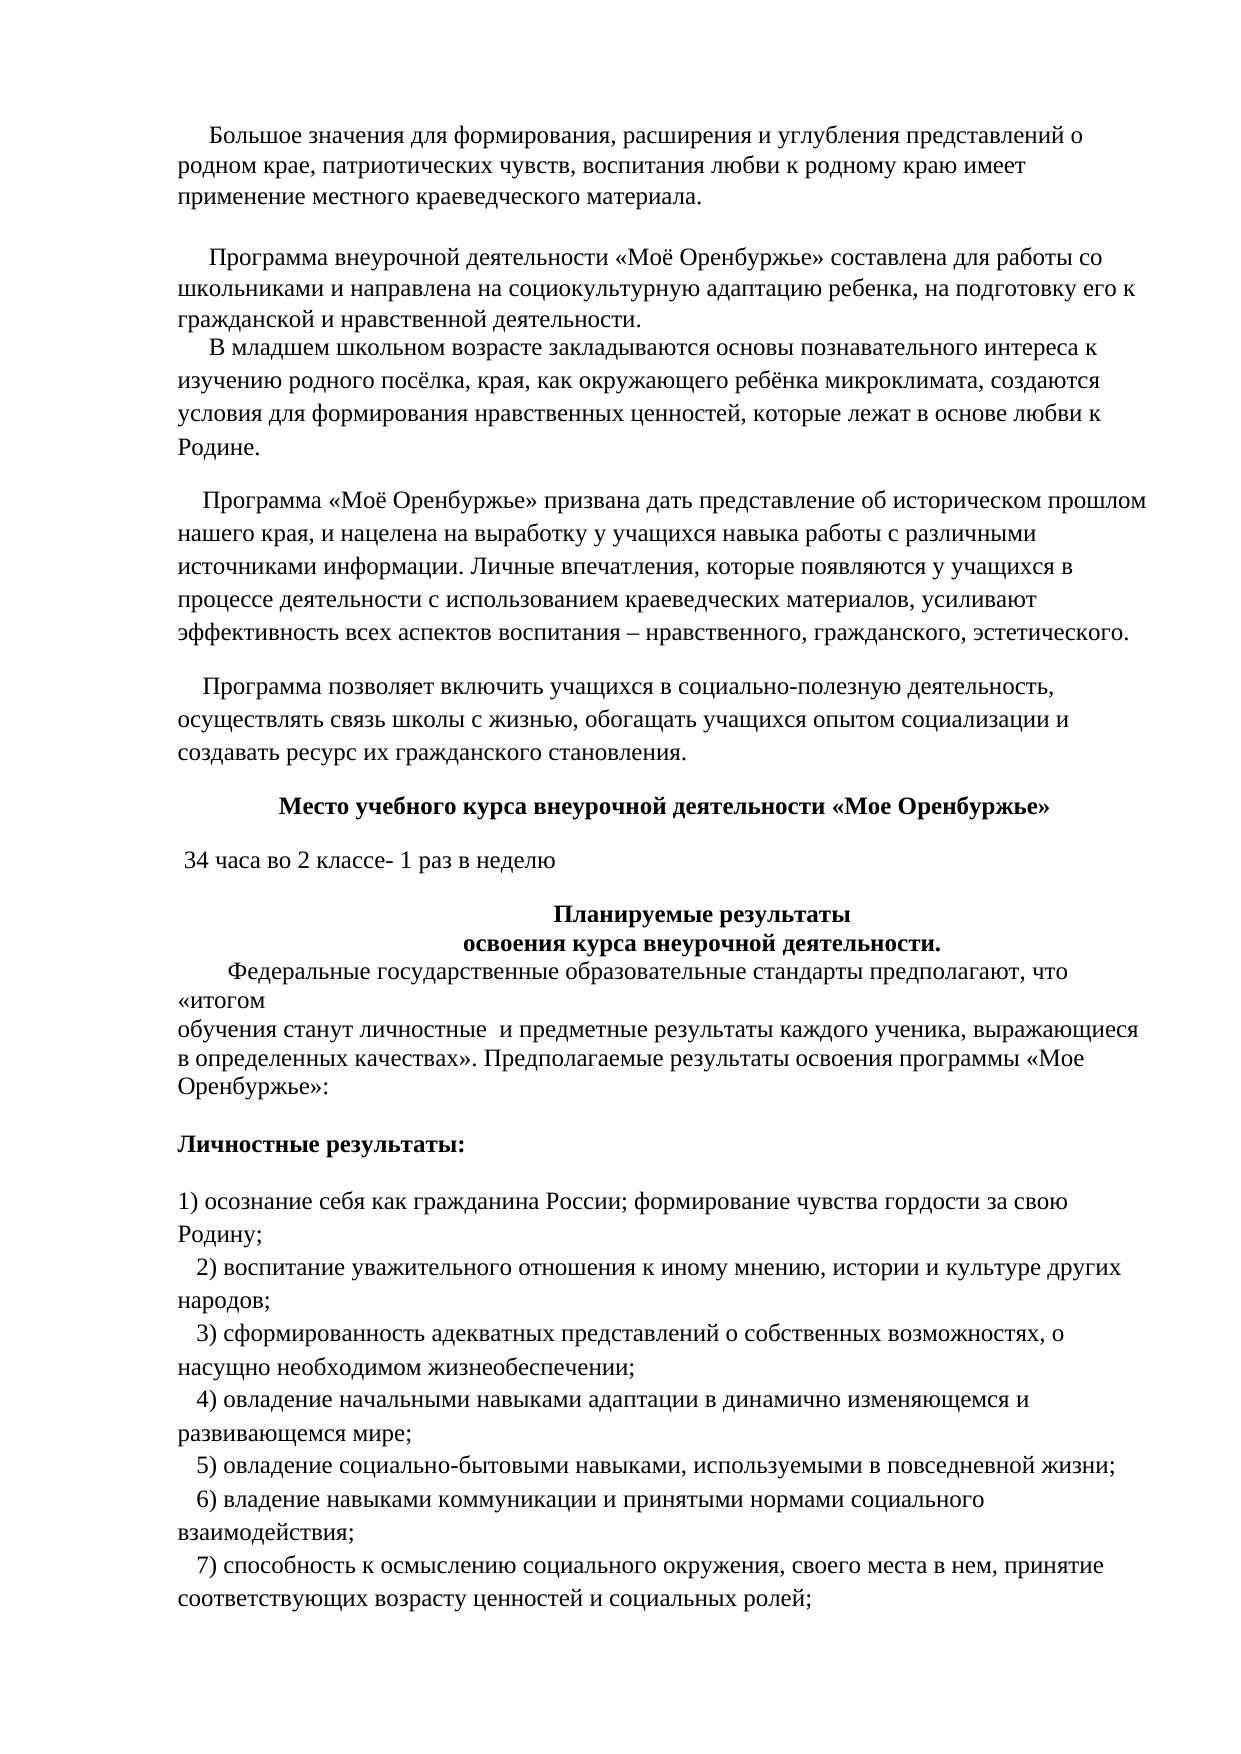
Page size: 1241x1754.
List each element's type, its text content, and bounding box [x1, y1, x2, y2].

text 6) владение навыками коммуникации и принятыми нормами социального взаимодействия; [177, 1484, 1152, 1545]
text 34 часа во 2 классе- 1 раз в неделю [177, 845, 1152, 874]
text В младшем школьном возрасте закладываются основы познавательного интереса к изучению родного посёлка, края, как окружающего ребёнка микроклимата, создаются условия для формирования нравственных ценностей, которые лежат в основе любви к Родине. [177, 332, 1152, 460]
text Личностные результаты: [177, 1129, 1152, 1158]
text 5) овладение социально-бытовыми навыками, используемыми в повседневной жизни; [177, 1451, 1152, 1479]
text Большое значения для формирования, расширения и углубления представлений о родном крае, патриотических чувств, воспитания любви к родному краю имеет применение местного краеведческого материала. [177, 118, 1152, 210]
text 1) осознание себя как гражданина России; формирование чувства гордости за свою Родину; [177, 1186, 1152, 1248]
text 2) воспитание уважительного отношения к иному мнению, истории и культуре других народов; [177, 1252, 1152, 1314]
text Программа внеурочной деятельности «Моё Оренбуржье» составлена для работы со школьниками и направлена на социокультурную адаптацию ребенка, на подготовку его к гражданской и нравственной деятельности. [177, 241, 1152, 332]
text 4) овладение начальными навыками адаптации в динамично изменяющемся и развивающемся мире; [177, 1384, 1152, 1446]
text Программа «Моё Оренбуржье» призвана дать представление об историческом прошлом нашего края, и нацелена на выработку у учащихся навыка работы с различными источниками информации. Личные впечатления, которые появляются у учащихся в процессе деятельности с использованием краеведческих материалов, усиливают эффективность всех аспектов воспитания – нравственного, гражданского, эстетического. [177, 485, 1152, 646]
text Федеральные государственные образовательные стандарты предполагают, что «итогом [177, 956, 1152, 1014]
text 3) сформированность адекватных представлений о собственных возможностях, о насущно необходимом жизнеобеспечении; [177, 1318, 1152, 1380]
text Планируемые результаты [252, 899, 1152, 928]
text освоения курса внеурочной деятельности. [252, 928, 1152, 956]
text Программа позволяет включить учащихся в социально-полезную деятельность, осуществлять связь школы с жизнью, обогащать учащихся опытом социализации и создавать ресурс их гражданского становления. [177, 671, 1152, 766]
text 7) способность к осмыслению социального окружения, своего места в нем, принятие соответствующих возрасту ценностей и социальных ролей; [177, 1550, 1152, 1611]
text обучения станут личностные и предметные результаты каждого ученика, выражающиеся в определенных качествах». Предполагаемые результаты освоения программы «Мое Оренбуржье»: [177, 1014, 1152, 1100]
text Место учебного курса внеурочной деятельности «Мое Оренбуржье» [177, 791, 1152, 820]
